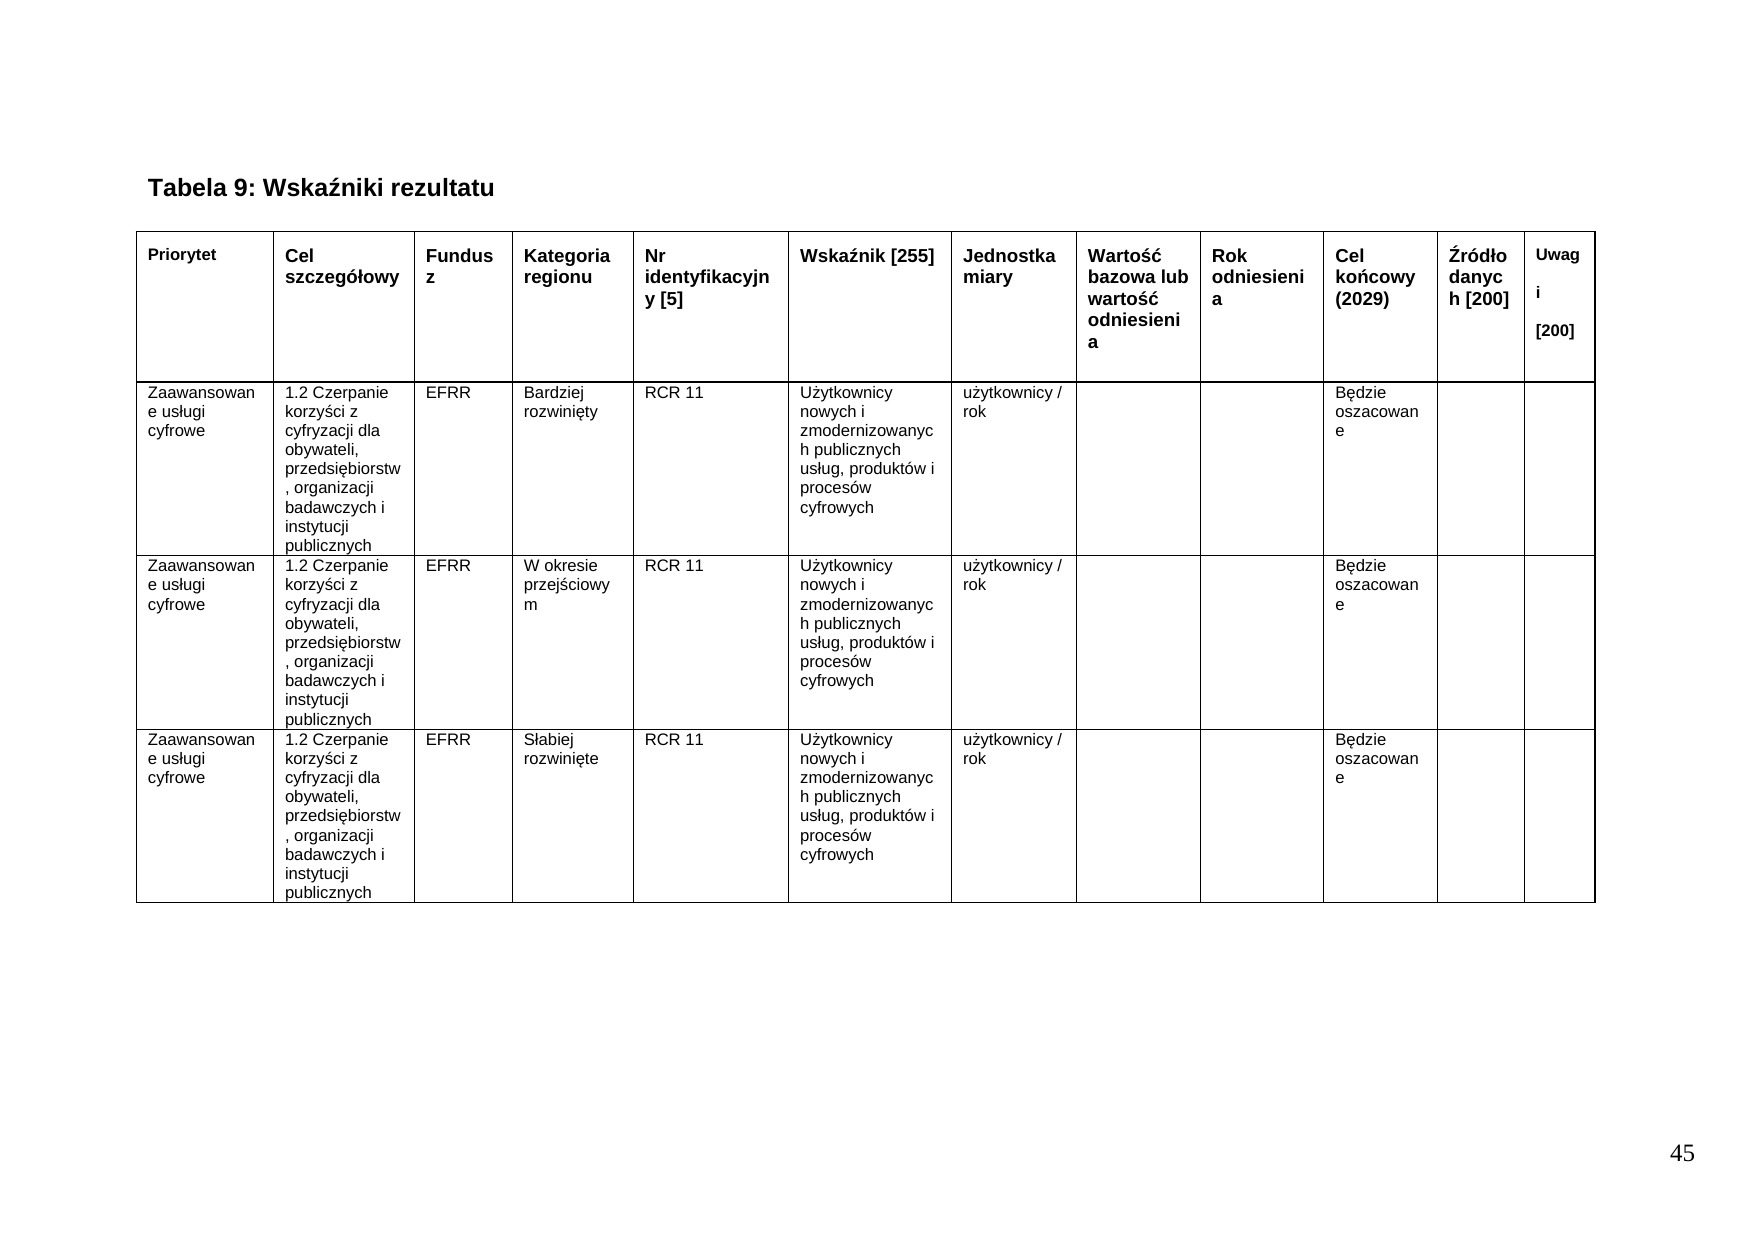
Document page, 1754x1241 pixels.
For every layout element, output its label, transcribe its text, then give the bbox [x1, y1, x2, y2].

table_cell RCR 11 [634, 730, 788, 902]
table_header Uwagi [200] [1525, 232, 1594, 381]
table_cell [1077, 556, 1200, 728]
table_cell 1.2 Czerpanie korzyści z cyfryzacji dla obywateli, przedsiębiorstw, organizacji badawczych i instytucji publicznych [274, 556, 414, 728]
table_header Jednostka miary [952, 232, 1076, 381]
table_cell [1201, 730, 1323, 902]
table_header Cel końcowy (2029) [1324, 232, 1437, 381]
table_cell [1438, 730, 1524, 902]
table_cell Będzie oszacowane [1324, 730, 1437, 902]
table_cell [1438, 383, 1524, 555]
table_header Wartość bazowa lub wartość odniesienia [1077, 232, 1200, 381]
table_cell Będzie oszacowane [1324, 383, 1437, 555]
table_header Nr identyfikacyjny [5] [634, 232, 788, 381]
table_cell [1525, 556, 1594, 728]
table_cell Zaawansowane usługi cyfrowe [137, 556, 273, 728]
table_cell 1.2 Czerpanie korzyści z cyfryzacji dla obywateli, przedsiębiorstw, organizacji badawczych i instytucji publicznych [274, 730, 414, 902]
table_cell Użytkownicy nowych i zmodernizowanych publicznych usług, produktów i procesów cyfrowych [789, 383, 951, 555]
table_cell [1077, 383, 1200, 555]
table_cell [1525, 730, 1594, 902]
table_cell Użytkownicy nowych i zmodernizowanych publicznych usług, produktów i procesów cyfrowych [789, 556, 951, 728]
table_header Kategoria regionu [513, 232, 633, 381]
table_cell użytkownicy / rok [952, 556, 1076, 728]
text Tabela 9: Wskaźniki rezultatu [148, 173, 1606, 201]
table_cell [1438, 556, 1524, 728]
table_header Priorytet [137, 232, 273, 381]
table_cell W okresie przejściowym [513, 556, 633, 728]
table_header Źródło danych [200] [1438, 232, 1524, 381]
table_cell Bardziej rozwinięty [513, 383, 633, 555]
table_header Fundusz [415, 232, 512, 381]
table_header Wskaźnik [255] [789, 232, 951, 381]
table_cell RCR 11 [634, 383, 788, 555]
table_cell RCR 11 [634, 556, 788, 728]
table_cell Zaawansowane usługi cyfrowe [137, 383, 273, 555]
table_cell Słabiej rozwinięte [513, 730, 633, 902]
table_cell [1077, 730, 1200, 902]
table_cell EFRR [415, 383, 512, 555]
table_cell [1525, 383, 1594, 555]
table_cell Zaawansowane usługi cyfrowe [137, 730, 273, 902]
table_cell EFRR [415, 556, 512, 728]
table_cell Będzie oszacowane [1324, 556, 1437, 728]
table_cell użytkownicy / rok [952, 383, 1076, 555]
table_cell Użytkownicy nowych i zmodernizowanych publicznych usług, produktów i procesów cyfrowych [789, 730, 951, 902]
table_cell użytkownicy / rok [952, 730, 1076, 902]
table_header Cel szczegółowy [274, 232, 414, 381]
table_cell [1201, 556, 1323, 728]
table_cell [1201, 383, 1323, 555]
table_cell EFRR [415, 730, 512, 902]
table_cell 1.2 Czerpanie korzyści z cyfryzacji dla obywateli, przedsiębiorstw, organizacji badawczych i instytucji publicznych [274, 383, 414, 555]
table_header Rok odniesienia [1201, 232, 1323, 381]
